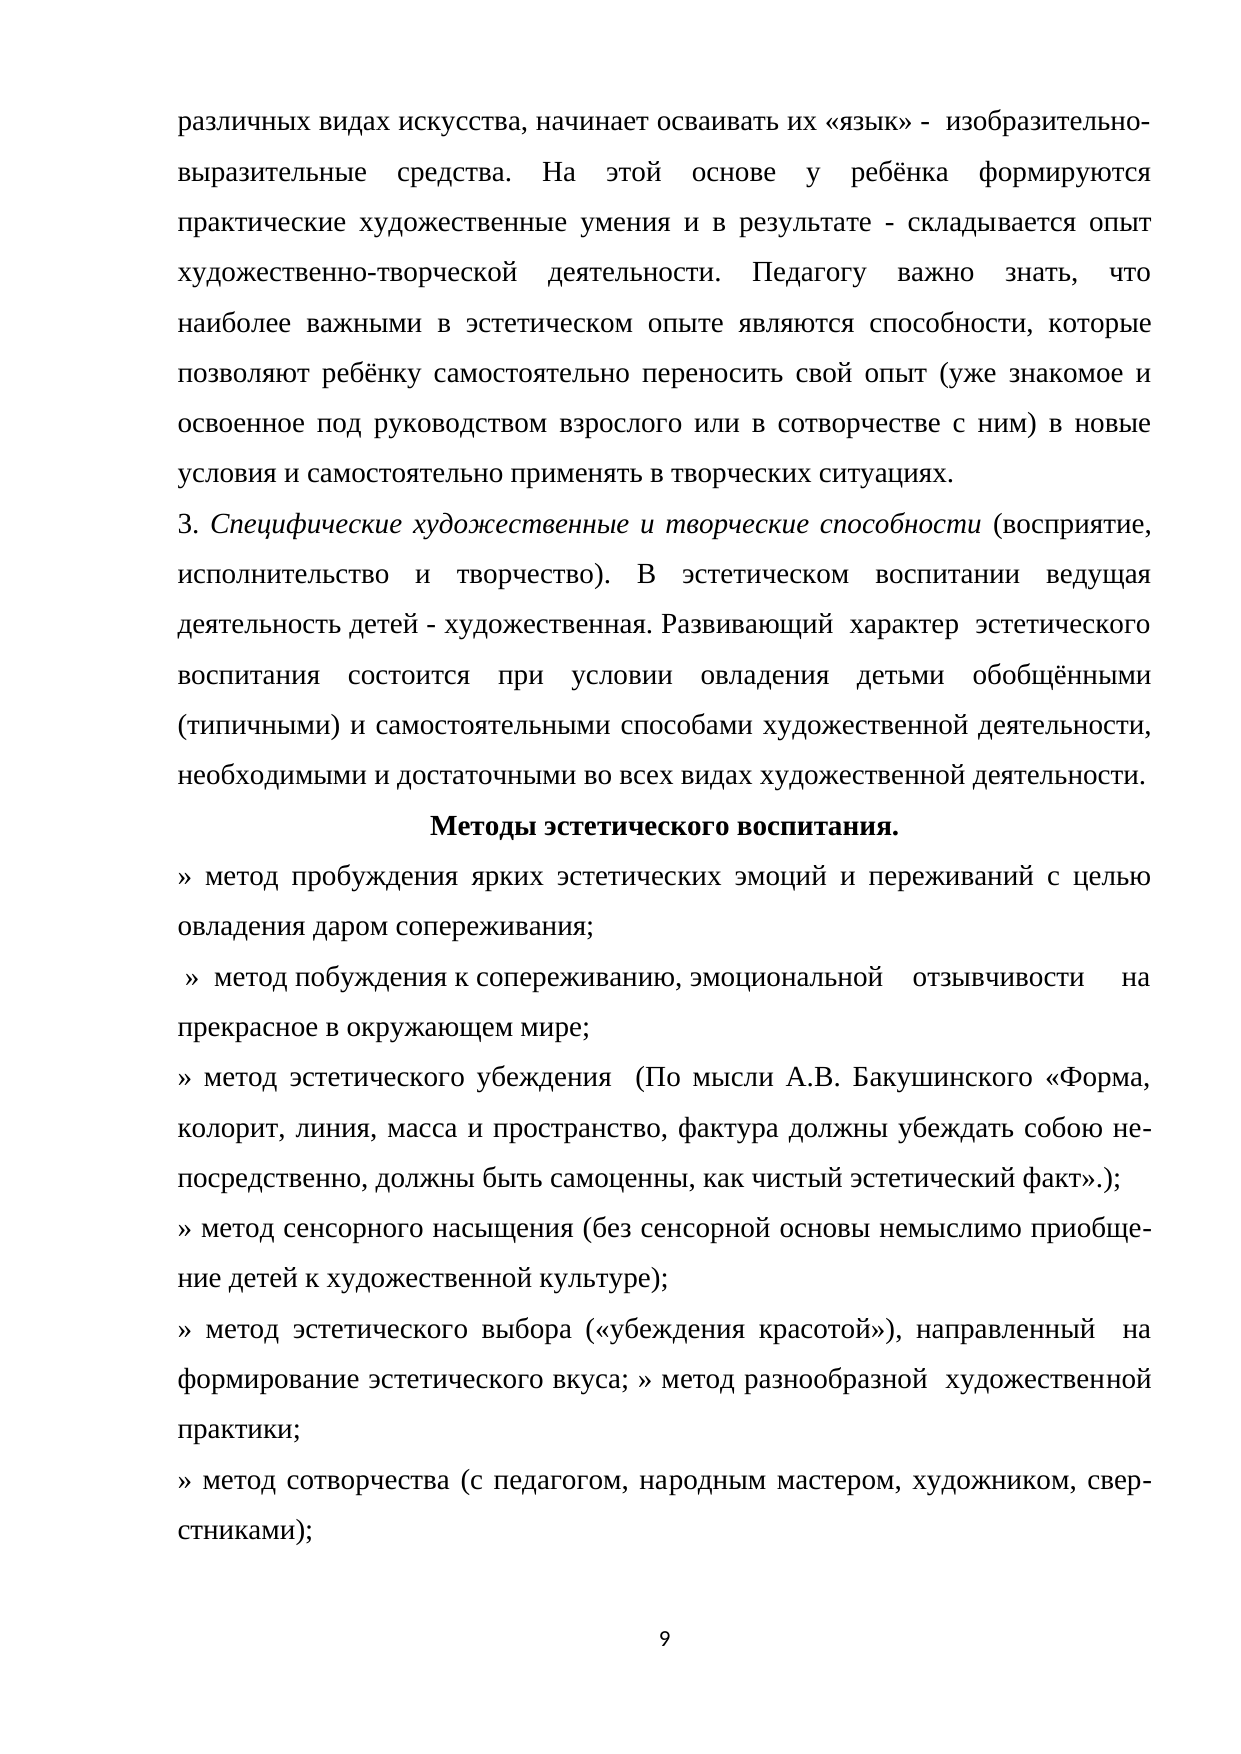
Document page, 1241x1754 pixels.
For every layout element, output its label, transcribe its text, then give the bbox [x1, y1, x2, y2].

text Методы эстетического воспитания. [177, 808, 1152, 841]
text » метод побуждения к сопереживанию, эмоциональной отзывчивости на прекрасное в окружающем мире; [177, 959, 1152, 1043]
text » метод эстетического убеждения (По мысли А.В. Бакушинского «Форма, колорит, линия, масса и пространство, фактура должны убеждать собою непосредственно, должны быть самоценны, как чистый эстетический факт».); [177, 1059, 1152, 1193]
text » метод сенсорного насыщения (без сенсорной основы немыслимо приобщение детей к художественной культуре); [177, 1210, 1152, 1294]
text » метод пробуждения ярких эстетических эмоций и переживаний с целью овладения даром сопереживания; [177, 858, 1152, 942]
text » метод сотворчества (с педагогом, народным мастером, художником, сверстниками); [177, 1462, 1152, 1546]
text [177, 103, 1152, 489]
text 3. Специфические художественные и творческие способности (восприятие, исполнительство и творчество). В эстетическом воспитании ведущая деятельность детей - художественная. Развивающий характер эстетического воспитания состоится при условии овладения детьми обобщёнными (типичными) и самостоятельными способами художественной деятельности, необходимыми и достаточными во всех видах художественной деятельности. [177, 506, 1152, 791]
text » метод эстетического выбора («убеждения красотой»), направленный на формирование эстетического вкуса; » метод разнообразной художественной практики; [177, 1311, 1152, 1445]
